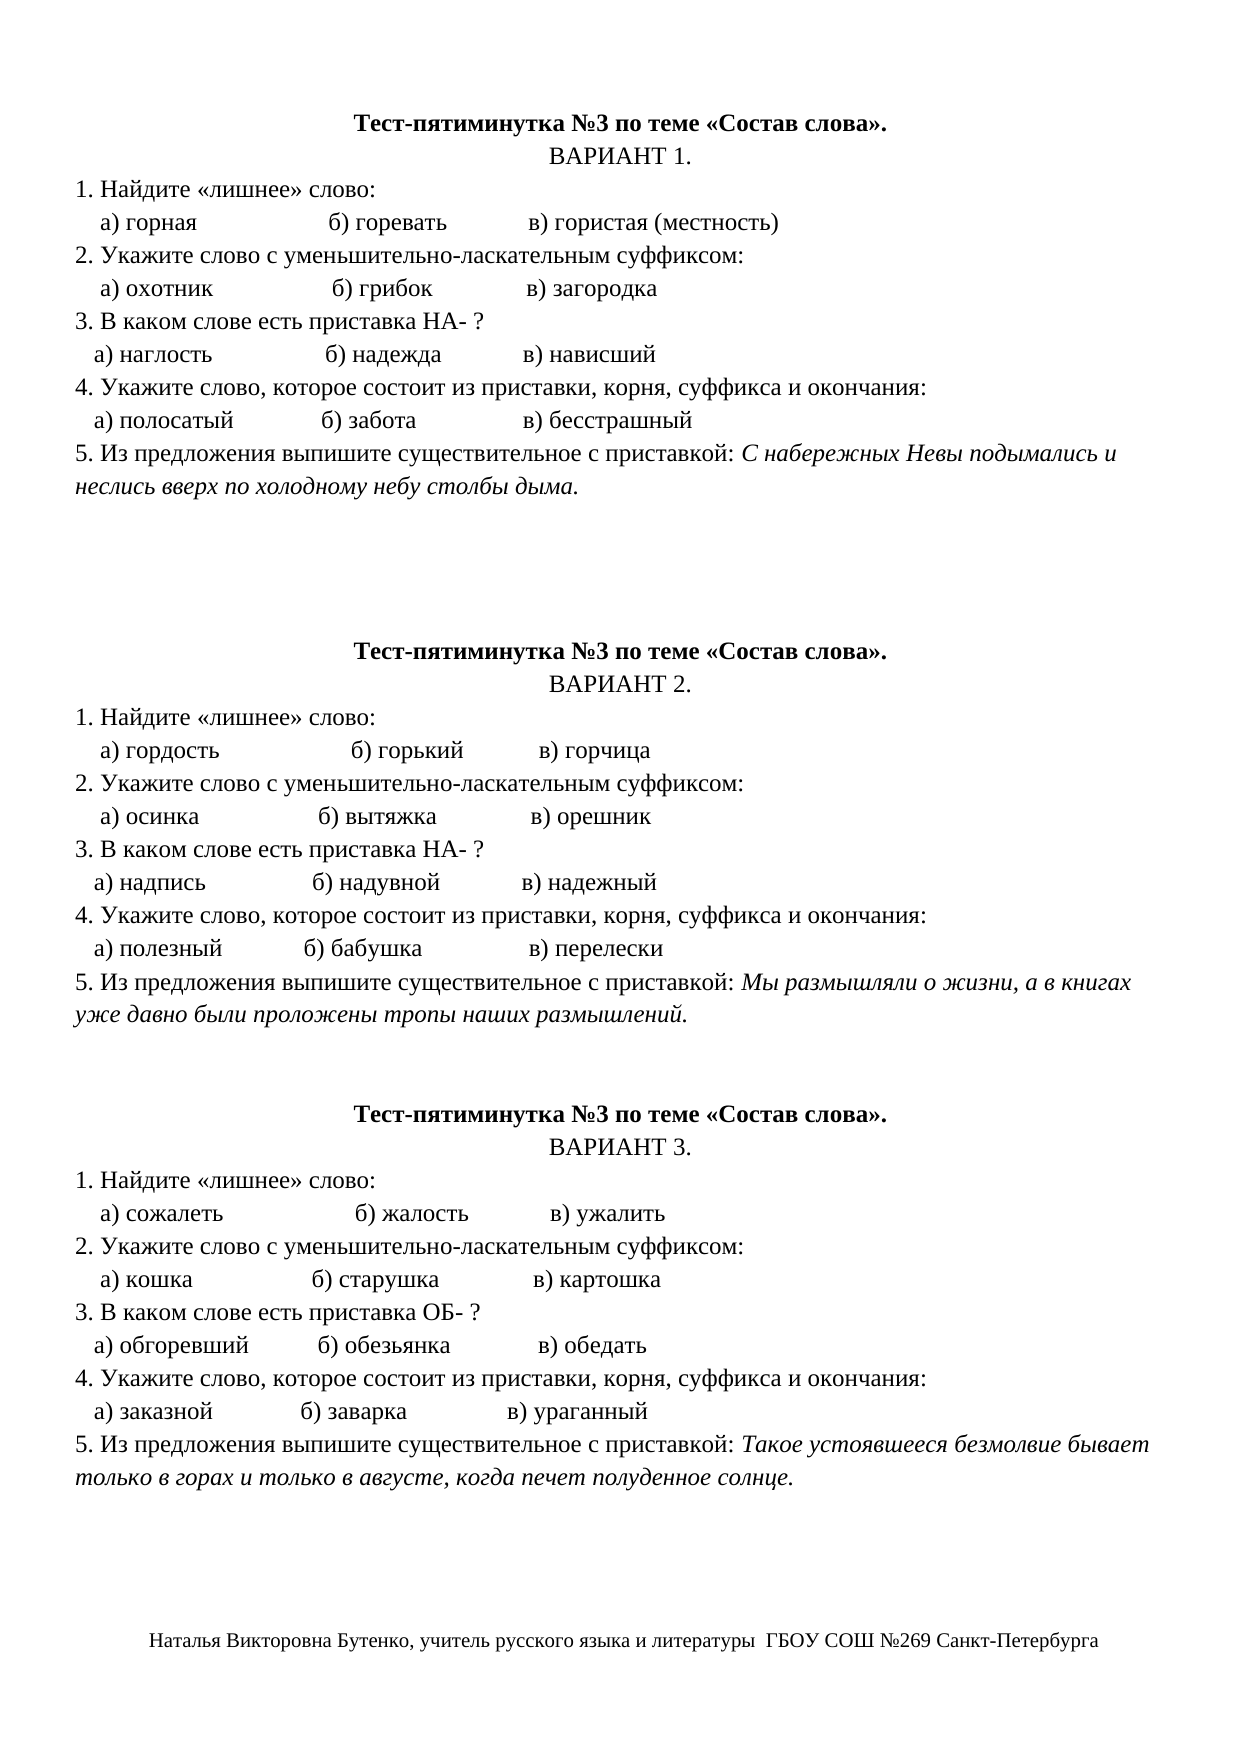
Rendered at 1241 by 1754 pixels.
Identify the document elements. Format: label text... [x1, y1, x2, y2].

text а) горная б) горевать в) гористая (местность) [75, 207, 1165, 236]
text Тест-пятиминутка №3 по теме «Состав слова». [75, 1099, 1165, 1127]
text а) полезный б) бабушка в) перелески [75, 933, 1165, 962]
text 1. Найдите «лишнее» слово: [75, 1165, 1165, 1193]
text Тест-пятиминутка №3 по теме «Состав слова». [75, 636, 1165, 665]
text 5. Из предложения выпишите существительное с приставкой: С набережных Невы подымались и неслись вверх по холодному небу столбы дыма. [75, 438, 1165, 500]
text ВАРИАНТ 1. [75, 141, 1165, 170]
text а) заказной б) заварка в) ураганный [75, 1396, 1165, 1424]
text 5. Из предложения выпишите существительное с приставкой: Такое устоявшееся безмолвие бывает только в горах и только в августе, когда печет полуденное солнце. [75, 1429, 1165, 1491]
text 3. В каком слове есть приставка НА- ? [75, 306, 1165, 335]
text а) полосатый б) забота в) бесстрашный [75, 405, 1165, 434]
text Тест-пятиминутка №3 по теме «Состав слова». [75, 108, 1165, 137]
text а) охотник б) грибок в) загородка [75, 273, 1165, 302]
text а) гордость б) горький в) горчица [75, 735, 1165, 764]
text 2. Укажите слово с уменьшительно-ласкательным суффиксом: [75, 768, 1165, 797]
text 2. Укажите слово с уменьшительно-ласкательным суффиксом: [75, 240, 1165, 269]
text ВАРИАНТ 2. [75, 669, 1165, 698]
text а) надпись б) надувной в) надежный [75, 867, 1165, 896]
text а) наглость б) надежда в) нависший [75, 339, 1165, 368]
text 3. В каком слове есть приставка ОБ- ? [75, 1297, 1165, 1326]
text 1. Найдите «лишнее» слово: [75, 702, 1165, 731]
text а) обгоревший б) обезьянка в) обедать [75, 1330, 1165, 1358]
text 1. Найдите «лишнее» слово: [75, 174, 1165, 203]
text 4. Укажите слово, которое состоит из приставки, корня, суффикса и окончания: [75, 901, 1165, 929]
text 2. Укажите слово с уменьшительно-ласкательным суффиксом: [75, 1231, 1165, 1259]
text 3. В каком слове есть приставка НА- ? [75, 834, 1165, 863]
text а) осинка б) вытяжка в) орешник [75, 801, 1165, 830]
text а) кошка б) старушка в) картошка [75, 1264, 1165, 1292]
text ВАРИАНТ 3. [75, 1132, 1165, 1160]
text 4. Укажите слово, которое состоит из приставки, корня, суффикса и окончания: [75, 372, 1165, 401]
text 4. Укажите слово, которое состоит из приставки, корня, суффикса и окончания: [75, 1363, 1165, 1392]
text а) сожалеть б) жалость в) ужалить [75, 1198, 1165, 1226]
text 5. Из предложения выпишите существительное с приставкой: Мы размышляли о жизни, а в книгах уже давно были проложены тропы наших размышлений. [75, 967, 1165, 1028]
